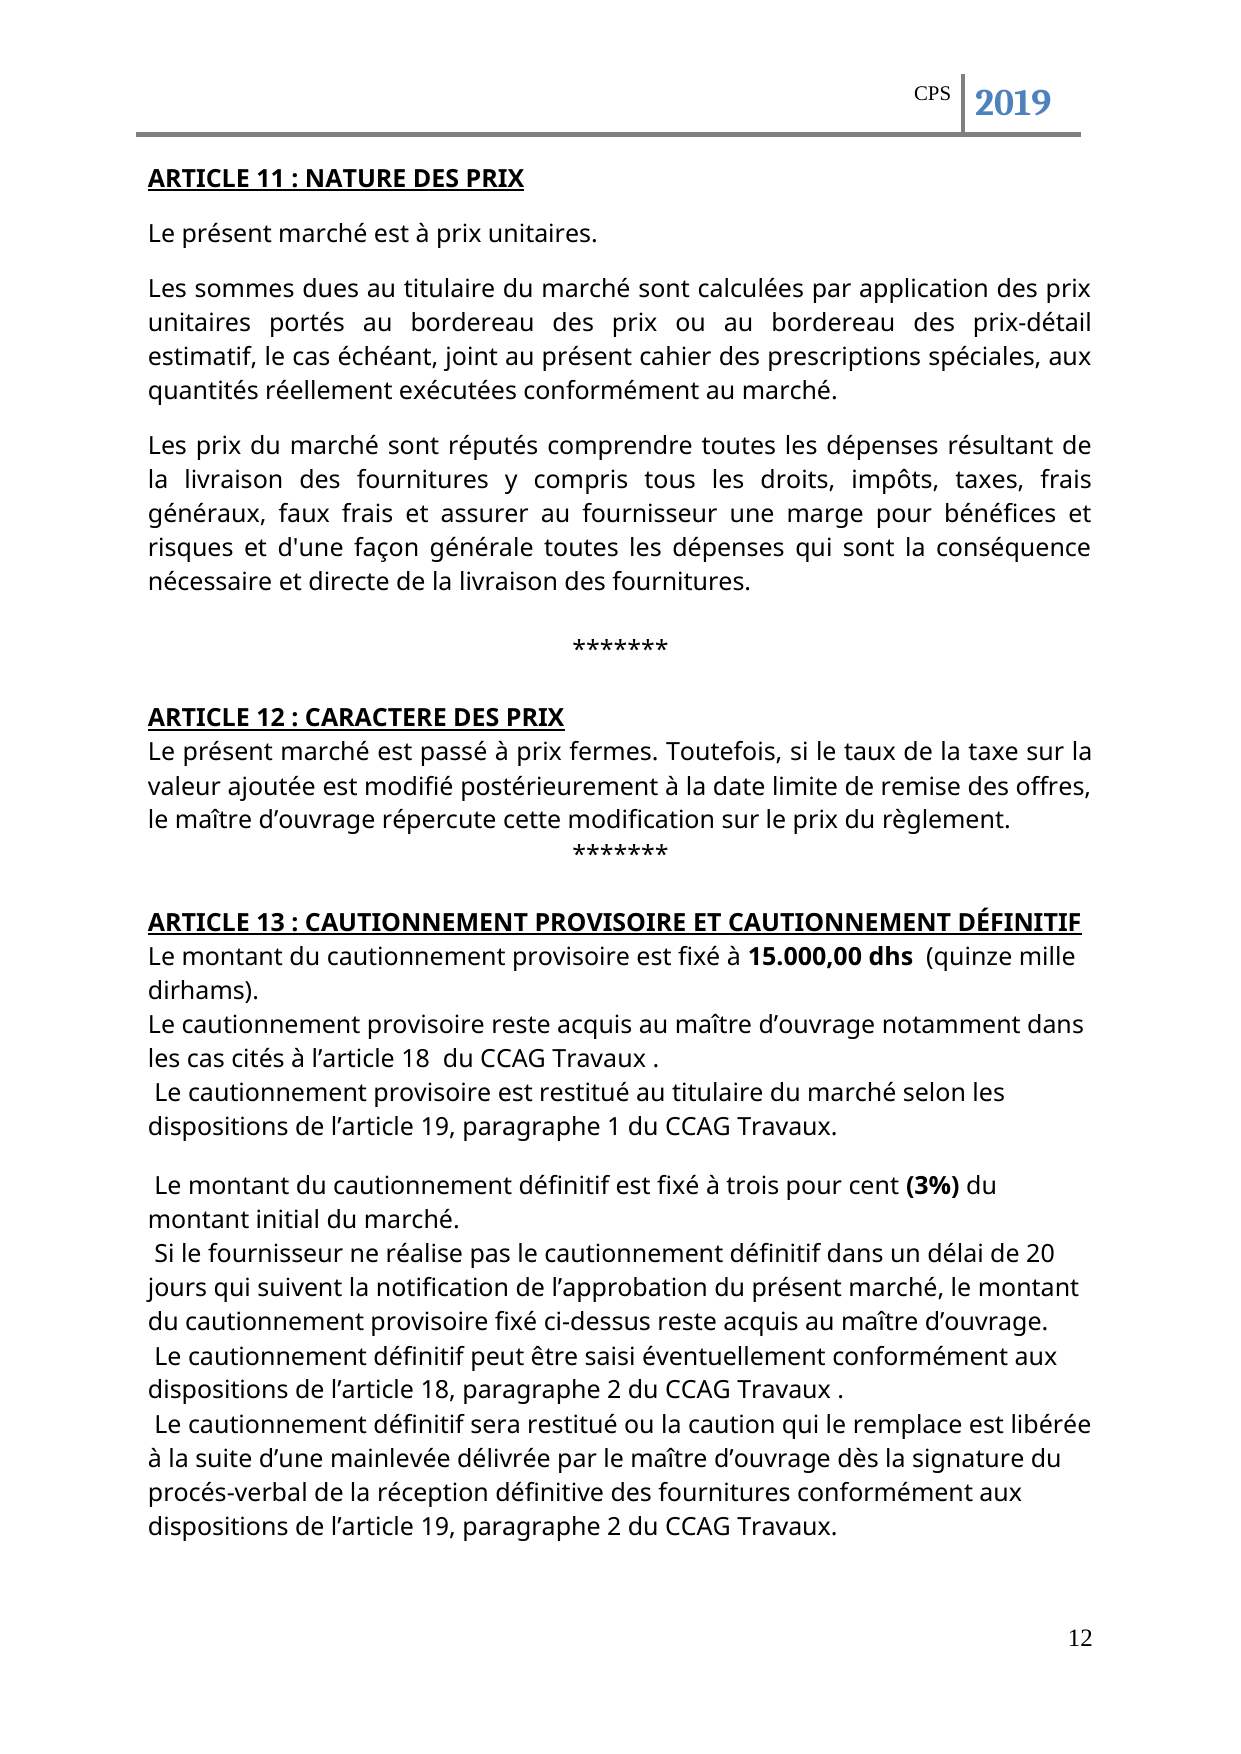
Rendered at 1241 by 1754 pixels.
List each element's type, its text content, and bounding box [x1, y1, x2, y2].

list Le cautionnement définitif peut être saisi éventuellement conformément aux dispositions de l’article 18, paragraphe 2 du CCAG Travaux . [148, 1338, 1093, 1406]
list Le cautionnement provisoire est restitué au titulaire du marché selon les dispositions de l’article 19, paragraphe 1 du CCAG Travaux. [148, 1075, 1093, 1143]
list Le cautionnement définitif sera restitué ou la caution qui le remplace est libérée à la suite d’une mainlevée délivrée par le maître d’ouvrage dès la signature du procés-verbal de la réception définitive des fournitures conformément aux dispositions de l’article 19, paragraphe 2 du CCAG Travaux. [148, 1406, 1093, 1542]
text Le présent marché est à prix unitaires. [148, 216, 1093, 249]
list Le montant du cautionnement provisoire est fixé à 15.000,00 dhs (quinze mille dirhams). [148, 938, 1093, 1007]
text Article 12 : caractere des prix [148, 700, 1093, 734]
text Les prix du marché sont réputés comprendre toutes les dépenses résultant de la livraison des fournitures y compris tous les droits, impôts, taxes, frais généraux, faux frais et assurer au fournisseur une marge pour bénéfices et risques et d'une façon générale toutes les dépenses qui sont la conséquence nécessaire et directe de la livraison des fournitures. [148, 427, 1093, 598]
list Le cautionnement provisoire reste acquis au maître d’ouvrage notamment dans les cas cités à l’article 18 du CCAG Travaux . [148, 1007, 1093, 1075]
text Article 13 : Cautionnement provisoire et cautionnement définitif [148, 904, 1093, 938]
text ******* [148, 836, 1093, 870]
text Le présent marché est passé à prix fermes. Toutefois, si le taux de la taxe sur la valeur ajoutée est modifié postérieurement à la date limite de remise des offres, le maître d’ouvrage répercute cette modification sur le prix du règlement. [148, 734, 1093, 836]
list Le montant du cautionnement définitif est fixé à trois pour cent (3%) du montant initial du marché. [148, 1168, 1093, 1236]
text Les sommes dues au titulaire du marché sont calculées par application des prix unitaires portés au bordereau des prix ou au bordereau des prix-détail estimatif, le cas échéant, joint au présent cahier des prescriptions spéciales, aux quantités réellement exécutées conformément au marché. [148, 270, 1093, 407]
text ******* [148, 632, 1093, 666]
text Article 11 : nature des prix [148, 161, 1093, 195]
list Si le fournisseur ne réalise pas le cautionnement définitif dans un délai de 20 jours qui suivent la notification de l’approbation du présent marché, le montant du cautionnement provisoire fixé ci-dessus reste acquis au maître d’ouvrage. [148, 1236, 1093, 1338]
